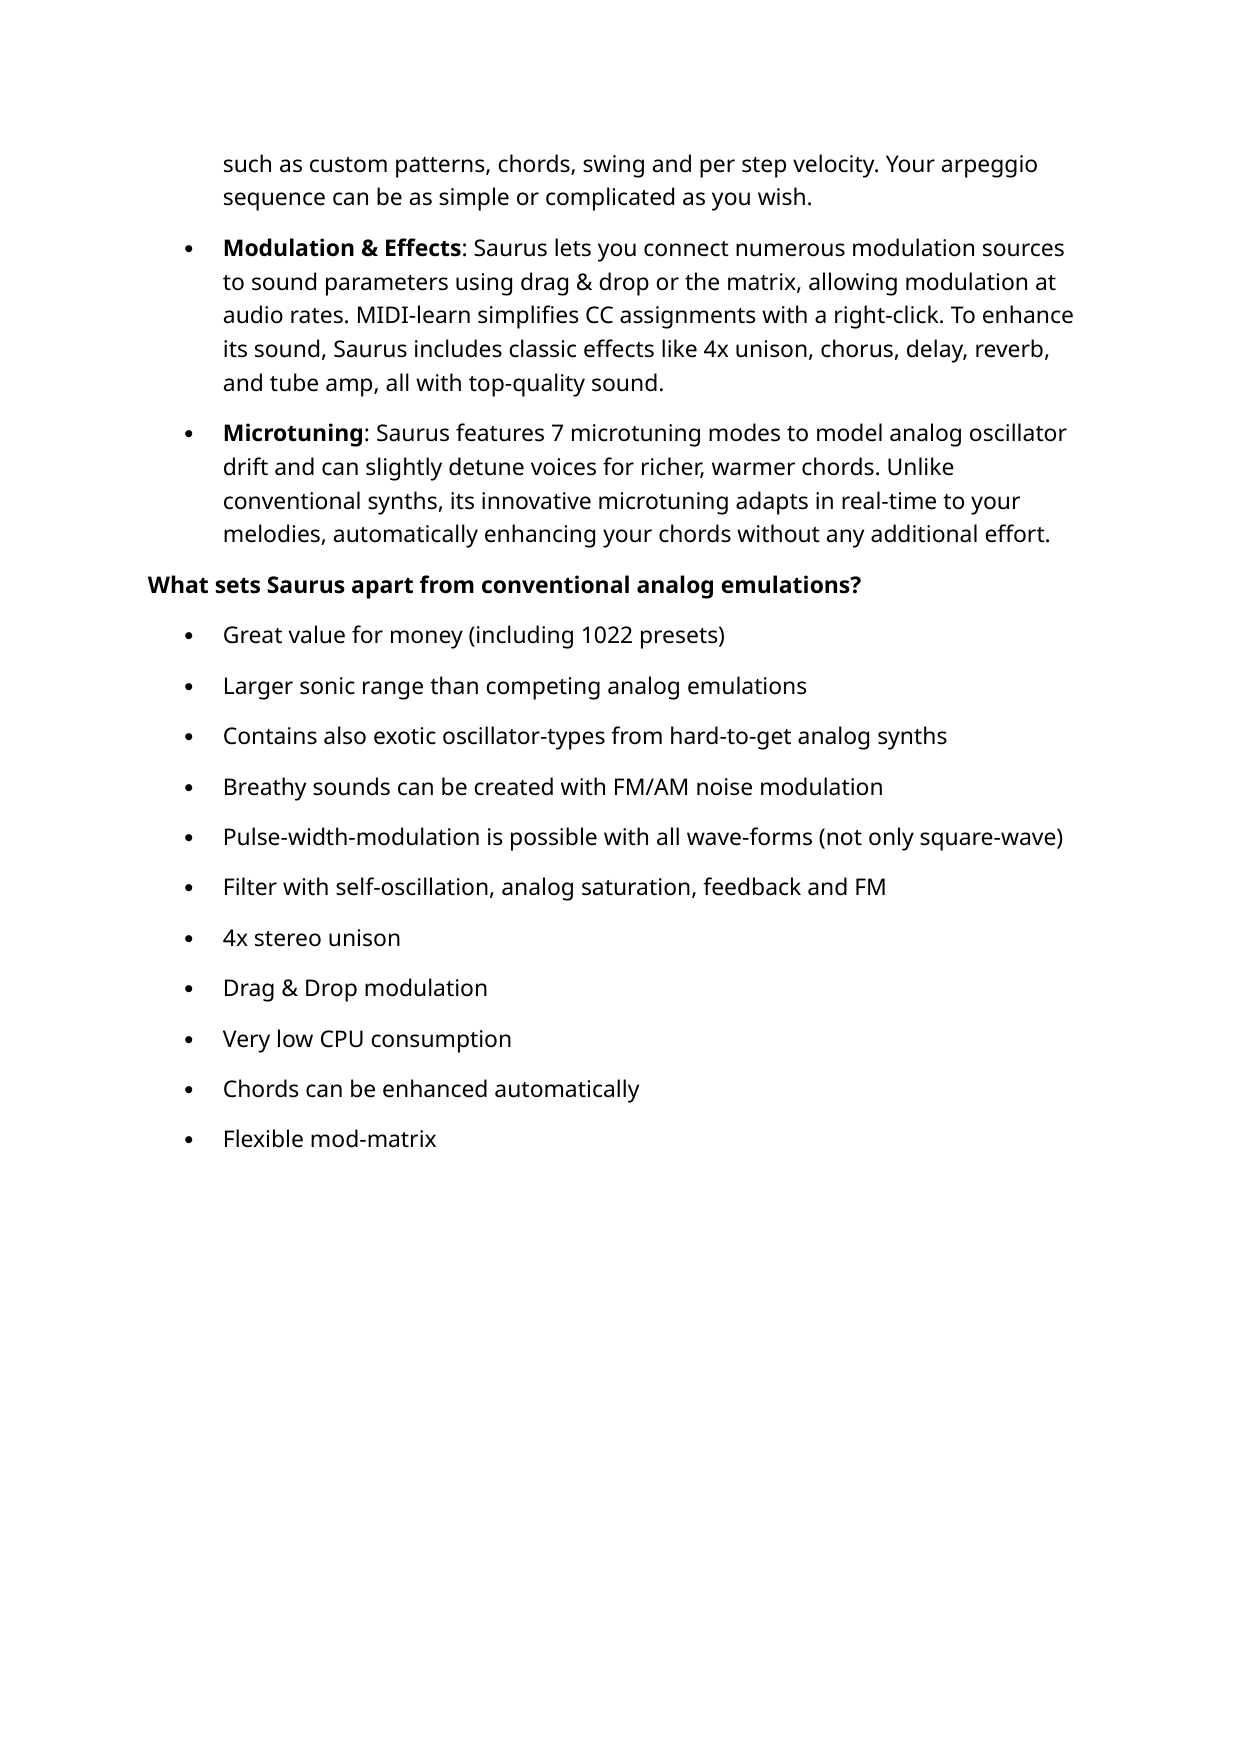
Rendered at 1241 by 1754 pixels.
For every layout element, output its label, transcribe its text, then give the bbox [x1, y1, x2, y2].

list 4x stereo unison [185, 922, 1093, 953]
list Chords can be enhanced automatically [185, 1073, 1093, 1104]
list Modulation & Effects: Saurus lets you connect numerous modulation sources to sound parameters using drag & drop or the matrix, allowing modulation at audio rates. MIDI-learn simplifies CC assignments with a right-click. To enhance its sound, Saurus includes classic effects like 4x unison, chorus, delay, reverb, and tube amp, all with top-quality sound. [185, 232, 1093, 398]
list Flexible mod-matrix [185, 1123, 1093, 1155]
list Pulse-width-modulation is possible with all wave-forms (not only square-wave) [185, 821, 1093, 852]
list Contains also exotic oscillator-types from hard-to-get analog synths [185, 720, 1093, 751]
list Microtuning: Saurus features 7 microtuning modes to model analog oscillator drift and can slightly detune voices for richer, warmer chords. Unlike conventional synths, its innovative microtuning adapts in real-time to your melodies, automatically enhancing your chords without any additional effort. [185, 417, 1093, 550]
list Breathy sounds can be created with FM/AM noise modulation [185, 771, 1093, 802]
list Larger sonic range than competing analog emulations [185, 670, 1093, 701]
list Great value for money (including 1022 presets) [185, 619, 1093, 651]
list Filter with self-oscillation, analog saturation, feedback and FM [185, 871, 1093, 903]
text What sets Saurus apart from conventional analog emulations? [148, 569, 1093, 600]
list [185, 148, 1093, 213]
list Very low CPU consumption [185, 1023, 1093, 1054]
list Drag & Drop modulation [185, 972, 1093, 1003]
